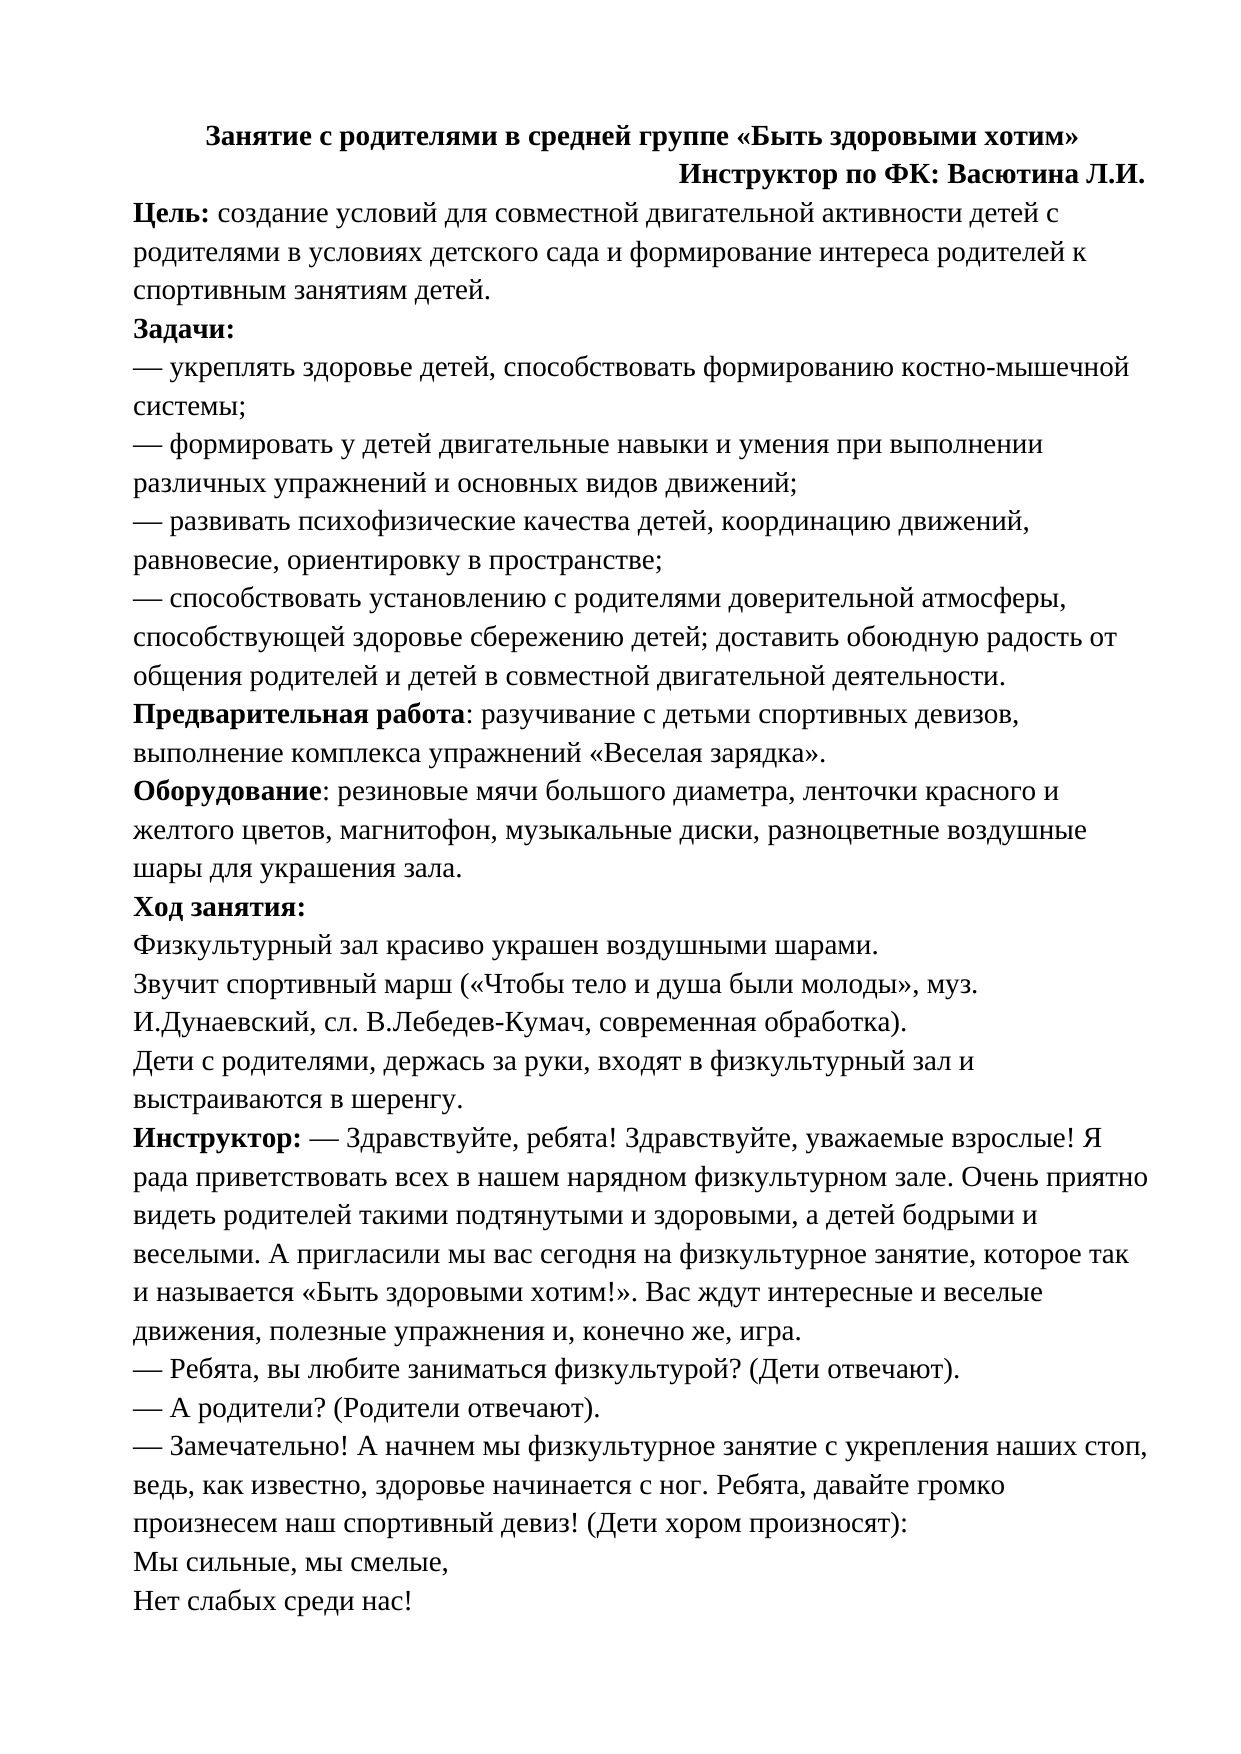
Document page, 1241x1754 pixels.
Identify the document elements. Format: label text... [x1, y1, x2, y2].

text Занятие с родителями в средней группе «Быть здоровыми хотим» [133, 118, 1152, 152]
text — формировать у детей двигательные навыки и умения при выполнении различных упражнений и основных видов движений; [133, 426, 1152, 498]
text — Ребята, вы любите заниматься физкультурой? (Дети отвечают). [133, 1351, 1152, 1385]
text Ход занятия: [133, 889, 1152, 922]
text Предварительная работа: разучивание с детьми спортивных девизов, выполнение комплекса упражнений «Веселая зарядка». [133, 696, 1152, 768]
text Инструктор по ФК: Васютина Л.И. [133, 157, 1152, 190]
text Физкультурный зал красиво украшен воздушными шарами. [133, 927, 1152, 961]
text — способствовать установлению с родителями доверительной атмосферы, способствующей здоровье сбережению детей; доставить обоюдную радость от общения родителей и детей в совместной двигательной деятельности. [133, 581, 1152, 691]
text — развивать психофизические качества детей, координацию движений, равновесие, ориентировку в пространстве; [133, 503, 1152, 576]
text Дети с родителями, держась за руки, входят в физкультурный зал и выстраиваются в шеренгу. [133, 1043, 1152, 1115]
text Оборудование: резиновые мячи большого диаметра, ленточки красного и желтого цветов, магнитофон, музыкальные диски, разноцветные воздушные шары для украшения зала. [133, 773, 1152, 884]
text Цель: создание условий для совместной двигательной активности детей с родителями в условиях детского сада и формирование интереса родителей к спортивным занятиям детей. [133, 195, 1152, 306]
text Нет слабых среди нас! [133, 1583, 1152, 1616]
text — А родители? (Родители отвечают). [133, 1390, 1152, 1423]
text Инструктор: — Здравствуйте, ребята! Здравствуйте, уважаемые взрослые! Я рада приветствовать всех в нашем нарядном физкультурном зале. Очень приятно видеть родителей такими подтянутыми и здоровыми, а детей бодрыми и веселыми. А пригласили мы вас сегодня на физкультурное занятие, которое так и называется «Быть здоровыми хотим!». Вас ждут интересные и веселые движения, полезные упражнения и, конечно же, игра. [133, 1120, 1152, 1346]
text Мы сильные, мы смелые, [133, 1544, 1152, 1578]
text — укреплять здоровье детей, способствовать формированию костно-мышечной системы; [133, 349, 1152, 421]
text Звучит спортивный марш («Чтобы тело и душа были молоды», муз. И.Дунаевский, сл. В.Лебедев-Кумач, современная обработка). [133, 966, 1152, 1038]
text — Замечательно! А начнем мы физкультурное занятие с укрепления наших стоп, ведь, как известно, здоровье начинается с ног. Ребята, давайте громко произнесем наш спортивный девиз! (Дети хором произносят): [133, 1428, 1152, 1539]
text Задачи: [133, 311, 1152, 344]
